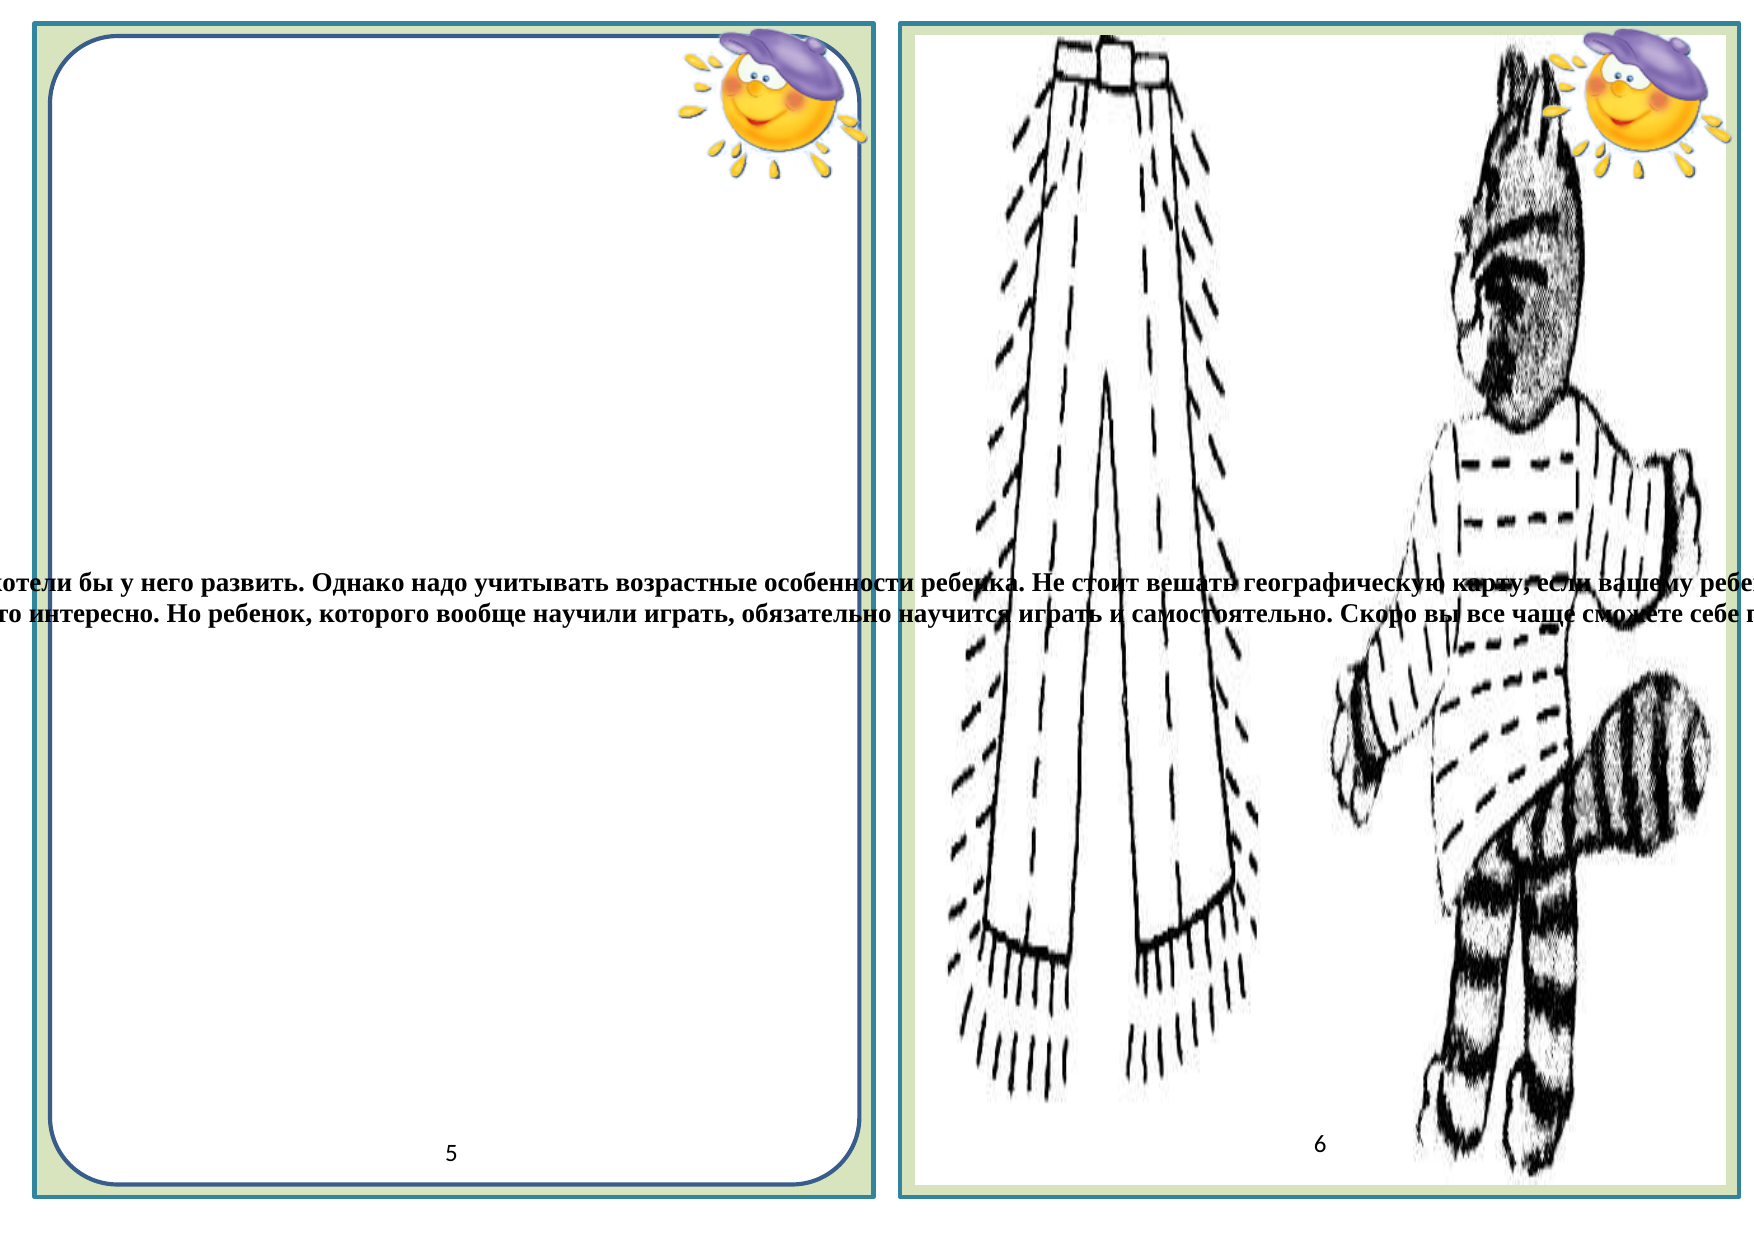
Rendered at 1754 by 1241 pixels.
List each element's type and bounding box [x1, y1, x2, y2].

picture [673, 26, 871, 185]
picture [915, 26, 1735, 1185]
picture [1718, 611, 1722, 621]
